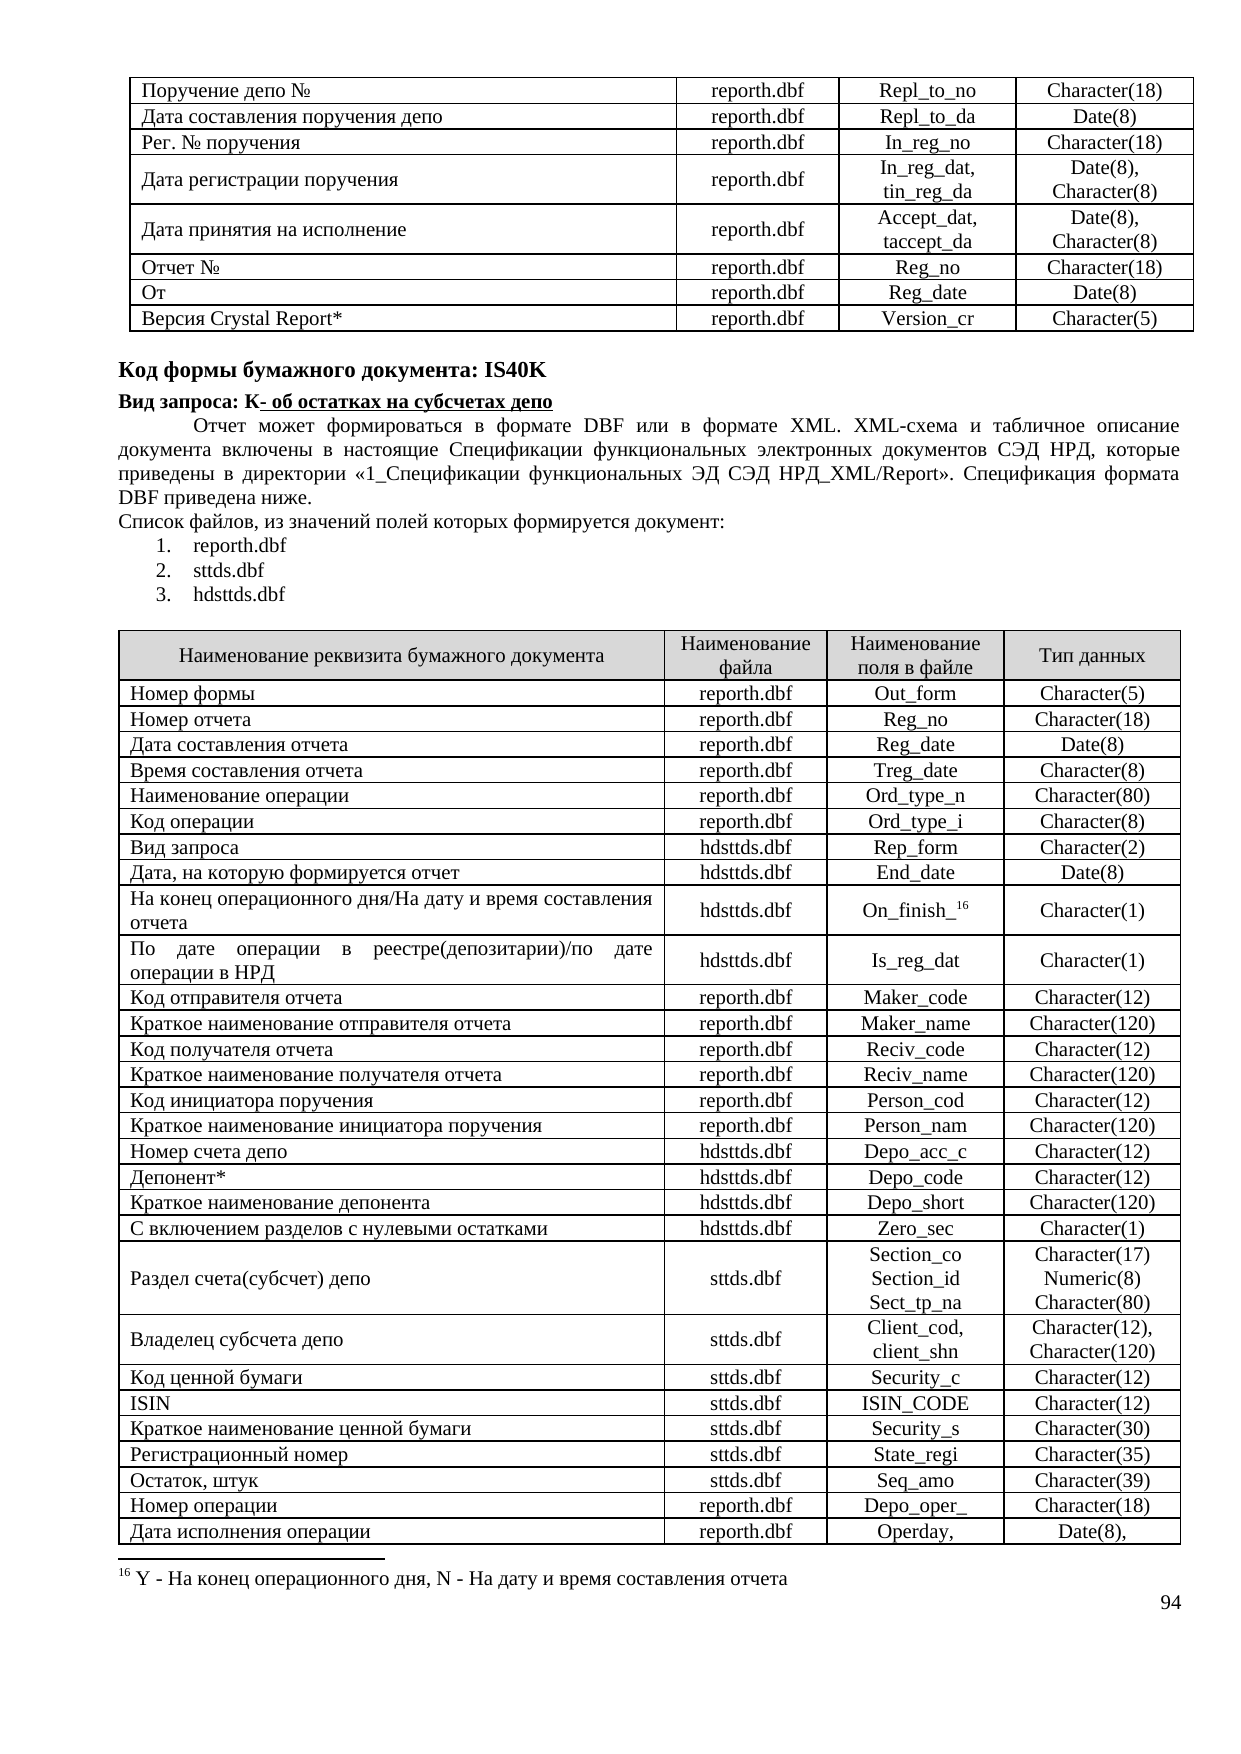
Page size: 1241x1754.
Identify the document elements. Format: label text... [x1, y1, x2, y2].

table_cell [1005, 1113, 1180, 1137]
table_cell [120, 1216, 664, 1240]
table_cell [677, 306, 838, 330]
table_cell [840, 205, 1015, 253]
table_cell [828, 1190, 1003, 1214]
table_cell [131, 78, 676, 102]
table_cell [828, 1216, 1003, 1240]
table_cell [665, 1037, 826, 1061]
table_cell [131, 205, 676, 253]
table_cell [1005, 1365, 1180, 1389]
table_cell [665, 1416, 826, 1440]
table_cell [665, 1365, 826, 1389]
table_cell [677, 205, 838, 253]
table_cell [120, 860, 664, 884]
subtitle Код формы бумажного документа: IS40K [118, 356, 1181, 383]
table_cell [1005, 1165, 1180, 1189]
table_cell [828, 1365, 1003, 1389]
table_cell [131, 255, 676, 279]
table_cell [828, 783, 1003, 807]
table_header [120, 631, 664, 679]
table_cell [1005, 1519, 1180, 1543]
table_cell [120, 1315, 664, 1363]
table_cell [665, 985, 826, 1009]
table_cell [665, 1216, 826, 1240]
text Отчет может формироваться в формате DBF или в формате XML. XML-схема и табличное описание документа включены в настоящие Спецификации функциональных электронных документов СЭД НРД, которые приведены в директории «1_Спецификации функциональных ЭД СЭД НРД_XML/Report». Спецификация формата DBF приведена ниже. [118, 413, 1181, 509]
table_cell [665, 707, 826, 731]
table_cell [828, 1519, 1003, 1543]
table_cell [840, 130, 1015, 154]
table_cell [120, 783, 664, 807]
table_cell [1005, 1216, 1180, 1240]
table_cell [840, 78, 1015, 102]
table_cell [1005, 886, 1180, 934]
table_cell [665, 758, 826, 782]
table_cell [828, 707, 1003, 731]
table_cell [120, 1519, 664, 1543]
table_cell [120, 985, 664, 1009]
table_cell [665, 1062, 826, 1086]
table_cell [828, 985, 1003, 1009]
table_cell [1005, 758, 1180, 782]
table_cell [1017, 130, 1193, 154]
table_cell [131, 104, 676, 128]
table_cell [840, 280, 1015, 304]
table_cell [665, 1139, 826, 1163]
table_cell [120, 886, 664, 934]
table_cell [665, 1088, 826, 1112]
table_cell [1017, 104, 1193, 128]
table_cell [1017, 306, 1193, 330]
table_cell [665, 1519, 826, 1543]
text Вид запроса: К- об остатках на cубсчетах депо [118, 389, 1181, 413]
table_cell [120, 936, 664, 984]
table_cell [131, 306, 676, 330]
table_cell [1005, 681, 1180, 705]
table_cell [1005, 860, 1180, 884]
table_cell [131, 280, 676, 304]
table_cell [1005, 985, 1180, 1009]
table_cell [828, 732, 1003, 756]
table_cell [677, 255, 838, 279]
list sttds.dbf [156, 557, 1181, 582]
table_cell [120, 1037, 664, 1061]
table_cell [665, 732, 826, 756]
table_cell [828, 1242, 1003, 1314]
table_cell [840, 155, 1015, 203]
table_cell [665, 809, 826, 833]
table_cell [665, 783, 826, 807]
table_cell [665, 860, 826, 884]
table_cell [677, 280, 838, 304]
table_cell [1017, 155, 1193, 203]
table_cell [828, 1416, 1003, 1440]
list reporth.dbf [156, 533, 1181, 557]
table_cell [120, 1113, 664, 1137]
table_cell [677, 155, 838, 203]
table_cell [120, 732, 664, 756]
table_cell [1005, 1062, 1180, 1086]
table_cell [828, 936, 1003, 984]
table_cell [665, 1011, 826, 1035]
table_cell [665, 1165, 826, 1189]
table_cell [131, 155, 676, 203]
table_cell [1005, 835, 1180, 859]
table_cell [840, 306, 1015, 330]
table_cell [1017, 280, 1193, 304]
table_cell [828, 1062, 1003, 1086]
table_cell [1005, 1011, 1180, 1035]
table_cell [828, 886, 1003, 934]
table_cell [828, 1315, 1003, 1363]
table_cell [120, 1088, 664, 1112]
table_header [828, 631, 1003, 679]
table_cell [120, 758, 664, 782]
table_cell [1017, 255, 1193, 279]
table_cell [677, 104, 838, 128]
list hdsttds.dbf [156, 582, 1181, 606]
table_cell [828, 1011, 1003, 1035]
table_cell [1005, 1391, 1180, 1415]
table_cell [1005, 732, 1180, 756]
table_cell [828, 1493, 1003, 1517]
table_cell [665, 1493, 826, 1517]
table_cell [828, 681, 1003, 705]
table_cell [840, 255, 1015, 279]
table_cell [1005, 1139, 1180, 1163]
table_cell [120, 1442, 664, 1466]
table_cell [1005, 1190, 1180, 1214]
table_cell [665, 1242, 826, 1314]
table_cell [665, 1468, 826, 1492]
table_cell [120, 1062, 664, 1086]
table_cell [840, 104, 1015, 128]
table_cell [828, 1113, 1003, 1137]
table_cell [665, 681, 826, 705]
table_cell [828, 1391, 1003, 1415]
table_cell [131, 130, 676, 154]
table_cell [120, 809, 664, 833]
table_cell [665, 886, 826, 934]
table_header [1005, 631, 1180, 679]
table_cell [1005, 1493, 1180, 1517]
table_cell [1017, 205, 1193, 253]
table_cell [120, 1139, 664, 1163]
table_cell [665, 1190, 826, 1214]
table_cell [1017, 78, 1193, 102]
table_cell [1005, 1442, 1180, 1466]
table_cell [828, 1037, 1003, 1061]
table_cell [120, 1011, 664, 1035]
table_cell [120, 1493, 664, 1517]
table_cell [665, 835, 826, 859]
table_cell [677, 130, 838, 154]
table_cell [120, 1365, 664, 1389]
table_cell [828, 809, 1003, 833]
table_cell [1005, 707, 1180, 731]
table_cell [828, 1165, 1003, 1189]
text Список файлов, из значений полей которых формируется документ: [118, 509, 1181, 533]
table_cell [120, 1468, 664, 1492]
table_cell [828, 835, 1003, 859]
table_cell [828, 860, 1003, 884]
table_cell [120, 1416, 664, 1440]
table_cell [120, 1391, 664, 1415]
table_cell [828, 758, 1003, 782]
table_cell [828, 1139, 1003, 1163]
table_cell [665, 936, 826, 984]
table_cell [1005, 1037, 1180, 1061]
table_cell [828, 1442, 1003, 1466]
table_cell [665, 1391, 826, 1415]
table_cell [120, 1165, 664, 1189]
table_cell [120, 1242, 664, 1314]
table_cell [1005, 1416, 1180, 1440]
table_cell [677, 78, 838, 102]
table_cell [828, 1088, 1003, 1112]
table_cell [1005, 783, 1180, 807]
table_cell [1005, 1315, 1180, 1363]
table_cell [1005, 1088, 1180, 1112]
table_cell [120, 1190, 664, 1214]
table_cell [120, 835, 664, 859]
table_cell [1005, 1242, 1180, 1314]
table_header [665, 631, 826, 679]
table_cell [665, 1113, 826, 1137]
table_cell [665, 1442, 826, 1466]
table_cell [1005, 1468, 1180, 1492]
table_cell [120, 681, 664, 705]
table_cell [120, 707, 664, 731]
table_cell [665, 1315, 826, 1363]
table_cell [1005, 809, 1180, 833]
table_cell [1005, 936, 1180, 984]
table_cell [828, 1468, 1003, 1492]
